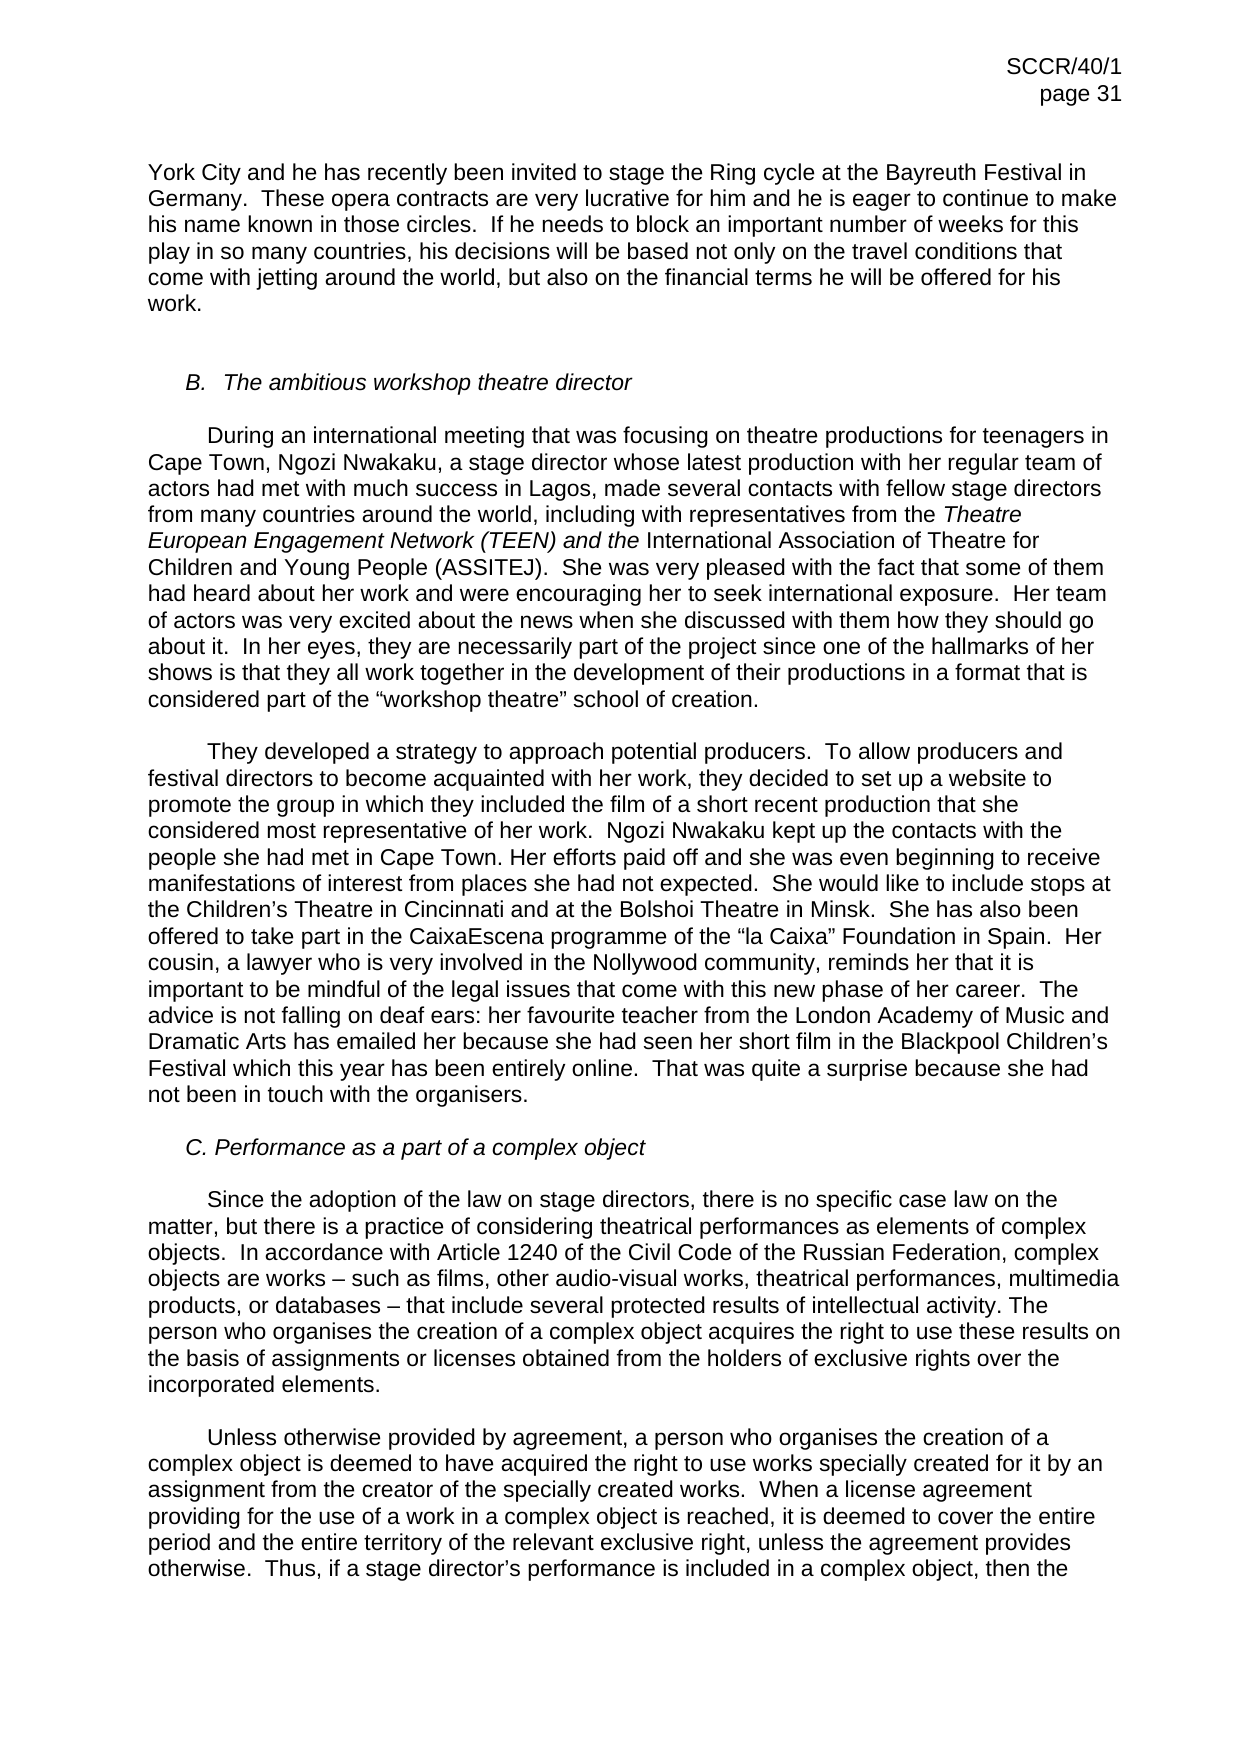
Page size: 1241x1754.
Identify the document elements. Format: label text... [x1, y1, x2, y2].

text During an international meeting that was focusing on theatre productions for teenagers in Cape Town, Ngozi Nwakaku, a stage director whose latest production with her regular team of actors had met with much success in Lagos, made several contacts with fellow stage directors from many countries around the world, including with representatives from the Theatre European Engagement Network (TEEN) and the International Association of Theatre for Children and Young People (ASSITEJ). She was very pleased with the fact that some of them had heard about her work and were encouraging her to seek international exposure. Her team of actors was very excited about the news when she discussed with them how they should go about it. In her eyes, they are necessarily part of the project since one of the hallmarks of her shows is that they all work together in the development of their productions in a format that is considered part of the “workshop theatre” school of creation. [148, 422, 1122, 712]
text Since the adoption of the law on stage directors, there is no specific case law on the matter, but there is a practice of considering theatrical performances as elements of complex objects. In accordance with Article 1240 of the Civil Code of the Russian Federation, complex objects are works – such as films, other audio-visual works, theatrical performances, multimedia products, or databases – that include several protected results of intellectual activity. The person who organises the creation of a complex object acquires the right to use these results on the basis of assignments or licenses obtained from the holders of exclusive rights over the incorporated elements. [148, 1186, 1122, 1397]
text They developed a strategy to approach potential producers. To allow producers and festival directors to become acquainted with her work, they decided to set up a website to promote the group in which they included the film of a short recent production that she considered most representative of her work. Ngozi Nwakaku kept up the contacts with the people she had met in Cape Town. Her efforts paid off and she was even beginning to receive manifestations of interest from places she had not expected. She would like to include stops at the Children’s Theatre in Cincinnati and at the Bolshoi Theatre in Minsk. She has also been offered to take part in the CaixaEscena programme of the “la Caixa” Foundation in Spain. Her cousin, a lawyer who is very involved in the Nollywood community, reminds her that it is important to be mindful of the legal issues that come with this new phase of her career. The advice is not falling on deaf ears: her favourite teacher from the London Academy of Music and Dramatic Arts has emailed her because she had seen her short film in the Blackpool Children’s Festival which this year has been entirely online. That was quite a surprise because she had not been in touch with the organisers. [148, 738, 1122, 1107]
text C. Performance as a part of a complex object [148, 1134, 1122, 1160]
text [148, 158, 1122, 317]
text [148, 1423, 1122, 1582]
list The ambitious workshop theatre director [185, 369, 1122, 396]
